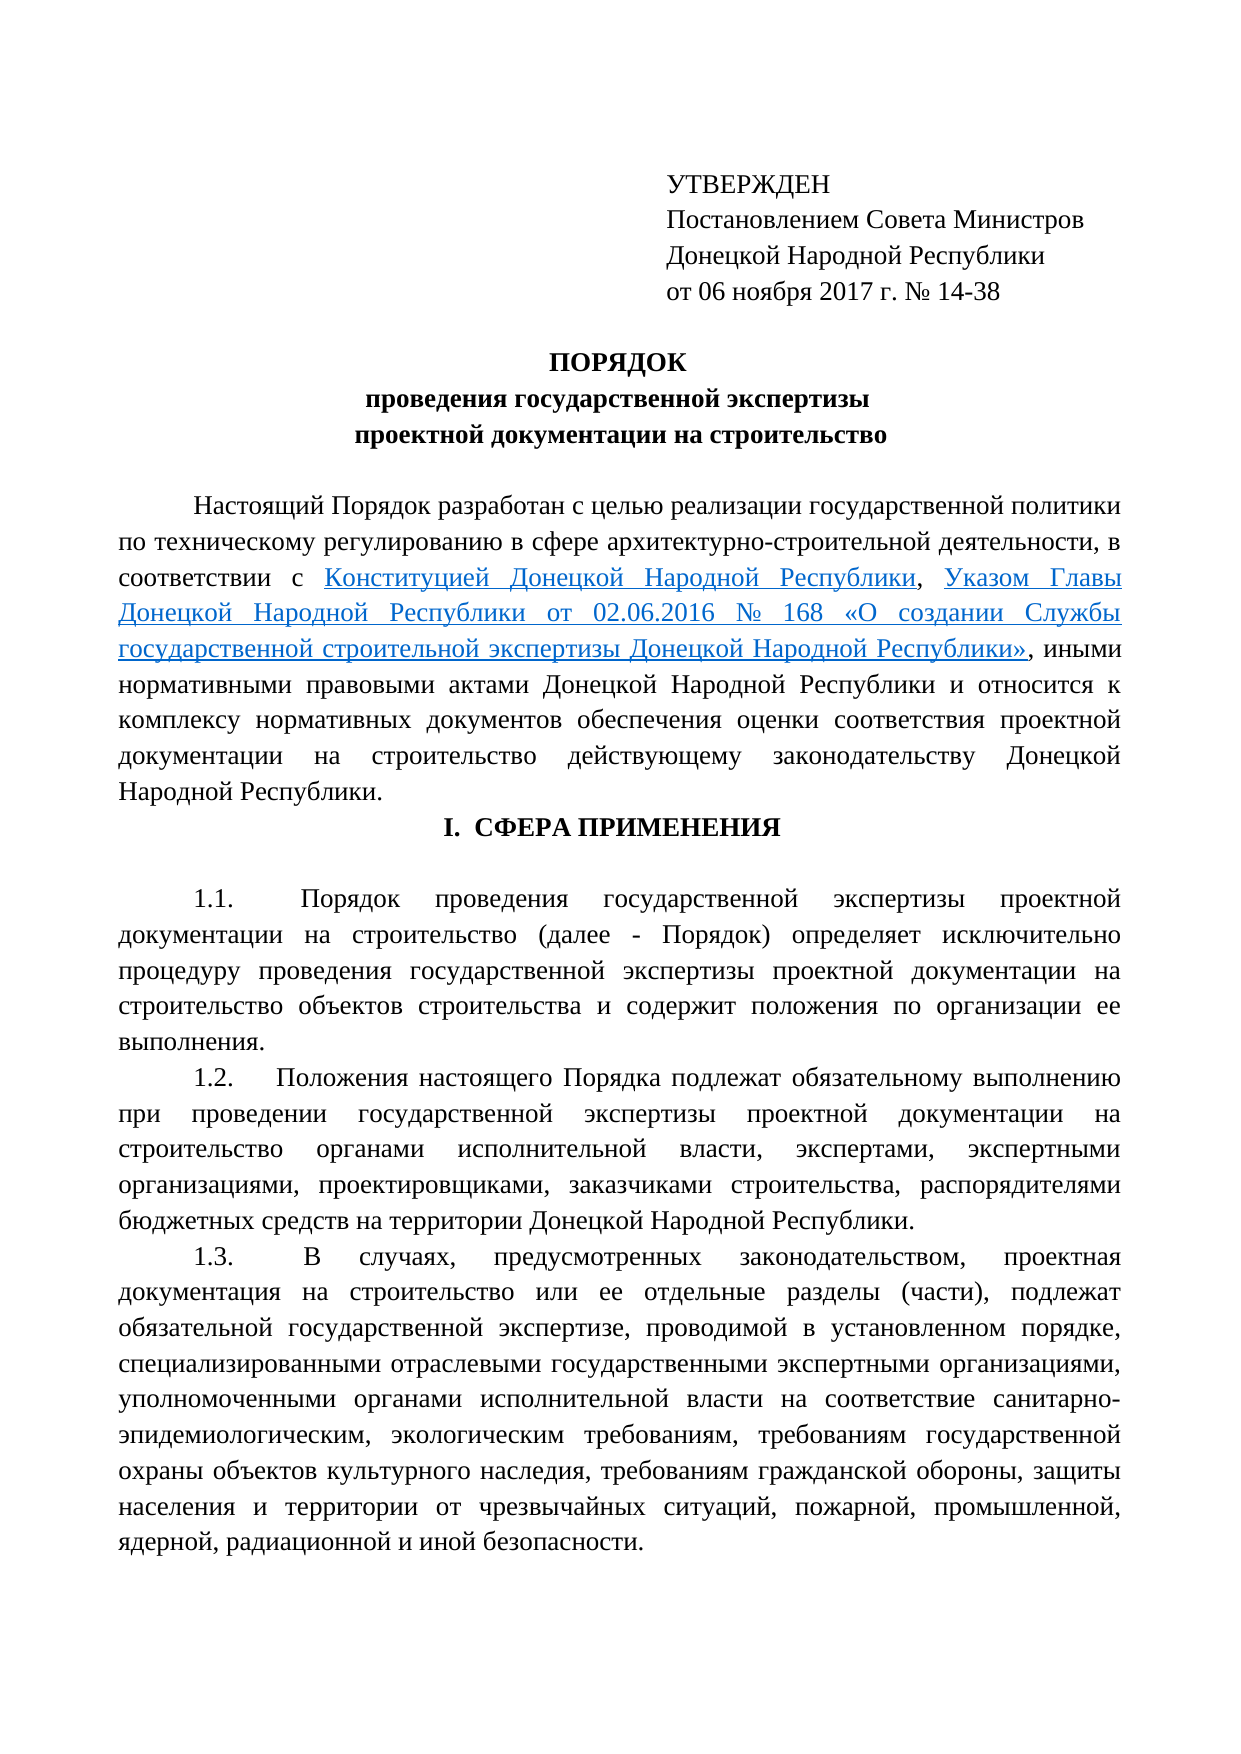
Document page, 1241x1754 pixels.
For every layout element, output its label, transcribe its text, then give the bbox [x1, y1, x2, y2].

text Постановлением Совета Министров Донецкой Народной Республики от 06 ноября 2017 г. № 14-38 [666, 203, 1122, 306]
text ПОРЯДОК проведения государственной экспертизы проектной документации на строительство [118, 346, 1124, 449]
list Положения настоящего Порядка подлежат обязательному выполнению при проведении государственной экспертизы проектной документации на строительство органами исполнительной власти, экспертами, экспертными организациями, проектировщиками, заказчиками строительства, распорядителями бюджетных средств на территории Донецкой Народной Республики. [118, 1061, 1122, 1235]
list СФЕРА ПРИМЕНЕНИЯ [443, 811, 1124, 842]
list В случаях, предусмотренных законодательством, проектная документация на строительство или ее отдельные разделы (части), подлежат обязательной государственной экспертизе, проводимой в установленном порядке, специализированными отраслевыми государственными экспертными организациями, уполномоченными органами исполнительной власти на соответствие санитарно-эпидемиологическим, экологическим требованиям, требованиям государственной охраны объектов культурного наследия, требованиям гражданской обороны, защиты населения и территории от чрезвычайных ситуаций, пожарной, промышленной, ядерной, радиационной и иной безопасности. [118, 1239, 1122, 1557]
text Настоящий Порядок разработан с целью реализации государственной политики по техническому регулированию в сфере архитектурно-строительной деятельности, в соответствии с Конституцией Донецкой Народной Республики, Указом Главы Донецкой Народной Республики от 02.06.2016 № 168 «О создании Службы государственной строительной экспертизы Донецкой Народной Республики», иными нормативными правовыми актами Донецкой Народной Республики и относится к комплексу нормативных документов обеспечения оценки соответствия проектной документации на строительство действующему законодательству Донецкой Народной Республики. [118, 489, 1122, 624]
text Настоящий Порядок разработан с целью реализации государственной политики по техническому регулированию в сфере архитектурно-строительной деятельности, в соответствии с Конституцией Донецкой Народной Республики, Указом Главы Донецкой Народной Республики от 02.06.2016 № 168 «О создании Службы государственной строительной экспертизы Донецкой Народной Республики», иными нормативными правовыми актами Донецкой Народной Республики и относится к комплексу нормативных документов обеспечения оценки соответствия проектной документации на строительство действующему законодательству Донецкой Народной Республики. [118, 625, 1122, 806]
list Порядок проведения государственной экспертизы проектной документации на строительство (далее - Порядок) определяет исключительно процедуру проведения государственной экспертизы проектной документации на строительство объектов строительства и содержит положения по организации ее выполнения. [118, 882, 1122, 1056]
text УТВЕРЖДЕН [666, 168, 1124, 199]
